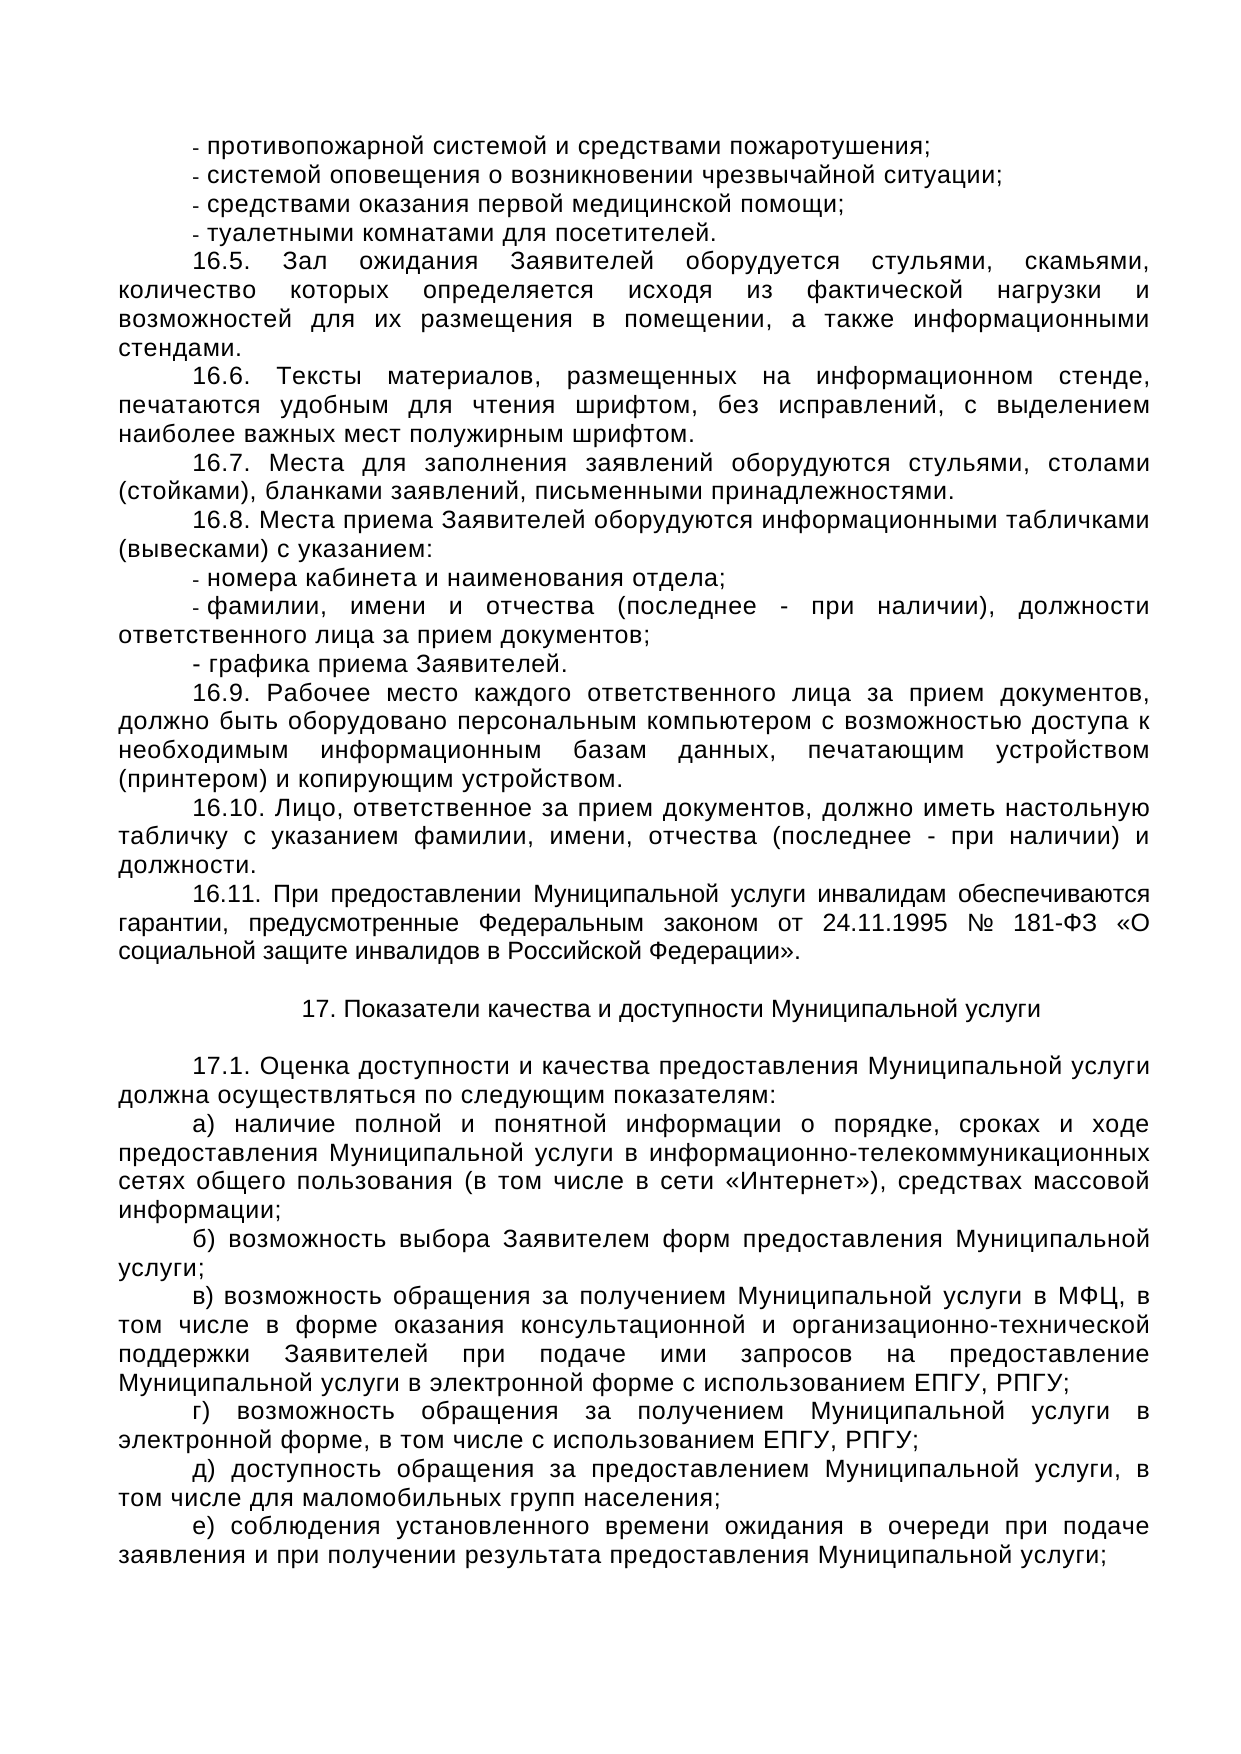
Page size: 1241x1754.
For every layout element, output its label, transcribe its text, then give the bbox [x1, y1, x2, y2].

text е) соблюдения установленного времени ожидания в очереди при подаче заявления и при получении результата предоставления Муниципальной услуги; [118, 1511, 1152, 1569]
text 16.8. Места приема Заявителей оборудуются информационными табличками (вывесками) с указанием: [118, 505, 1152, 563]
text 16.10. Лицо, ответственное за прием документов, должно иметь настольную табличку с указанием фамилии, имени, отчества (последнее - при наличии) и должности. [118, 793, 1152, 879]
text в) возможность обращения за получением Муниципальной услуги в МФЦ, в том числе в форме оказания консультационной и организационно-технической поддержки Заявителей при подаче ими запросов на предоставление Муниципальной услуги в электронной форме с использованием ЕПГУ, РПГУ; [118, 1281, 1152, 1396]
list средствами оказания первой медицинской помощи; [118, 189, 1152, 218]
text 16.6. Тексты материалов, размещенных на информационном стенде, печатаются удобным для чтения шрифтом, без исправлений, с выделением наиболее важных мест полужирным шрифтом. [118, 361, 1152, 448]
list номера кабинета и наименования отдела; [118, 563, 1152, 591]
text д) доступность обращения за предоставлением Муниципальной услуги, в том числе для маломобильных групп населения; [118, 1454, 1152, 1511]
text г) возможность обращения за получением Муниципальной услуги в электронной форме, в том числе с использованием ЕПГУ, РПГУ; [118, 1396, 1152, 1454]
text 16.9. Рабочее место каждого ответственного лица за прием документов, должно быть оборудовано персональным компьютером с возможностью доступа к необходимым информационным базам данных, печатающим устройством (принтером) и копирующим устройством. [118, 678, 1152, 793]
text а) наличие полной и понятной информации о порядке, сроках и ходе предоставления Муниципальной услуги в информационно-телекоммуникационных сетях общего пользования (в том числе в сети «Интернет»), средствах массовой информации; [118, 1109, 1152, 1224]
text - графика приема Заявителей. [118, 649, 1152, 678]
text 17.1. Оценка доступности и качества предоставления Муниципальной услуги должна осуществляться по следующим показателям: [118, 1051, 1152, 1109]
list системой оповещения о возникновении чрезвычайной ситуации; [118, 160, 1152, 189]
text 17. Показатели качества и доступности Муниципальной услуги [118, 994, 1152, 1023]
text б) возможность выбора Заявителем форм предоставления Муниципальной услуги; [118, 1224, 1152, 1281]
text 16.11. При предоставлении Муниципальной услуги инвалидам обеспечиваются гарантии, предусмотренные Федеральным законом от 24.11.1995 № 181-ФЗ «О социальной защите инвалидов в Российской Федерации». [118, 879, 1152, 965]
list противопожарной системой и средствами пожаротушения; [118, 131, 1152, 160]
text 16.5. Зал ожидания Заявителей оборудуется стульями, скамьями, количество которых определяется исходя из фактической нагрузки и возможностей для их размещения в помещении, а также информационными стендами. [118, 246, 1152, 361]
text 16.7. Места для заполнения заявлений оборудуются стульями, столами (стойками), бланками заявлений, письменными принадлежностями. [118, 448, 1152, 505]
list фамилии, имени и отчества (последнее - при наличии), должности ответственного лица за прием документов; [118, 591, 1152, 649]
list туалетными комнатами для посетителей. [118, 218, 1152, 246]
